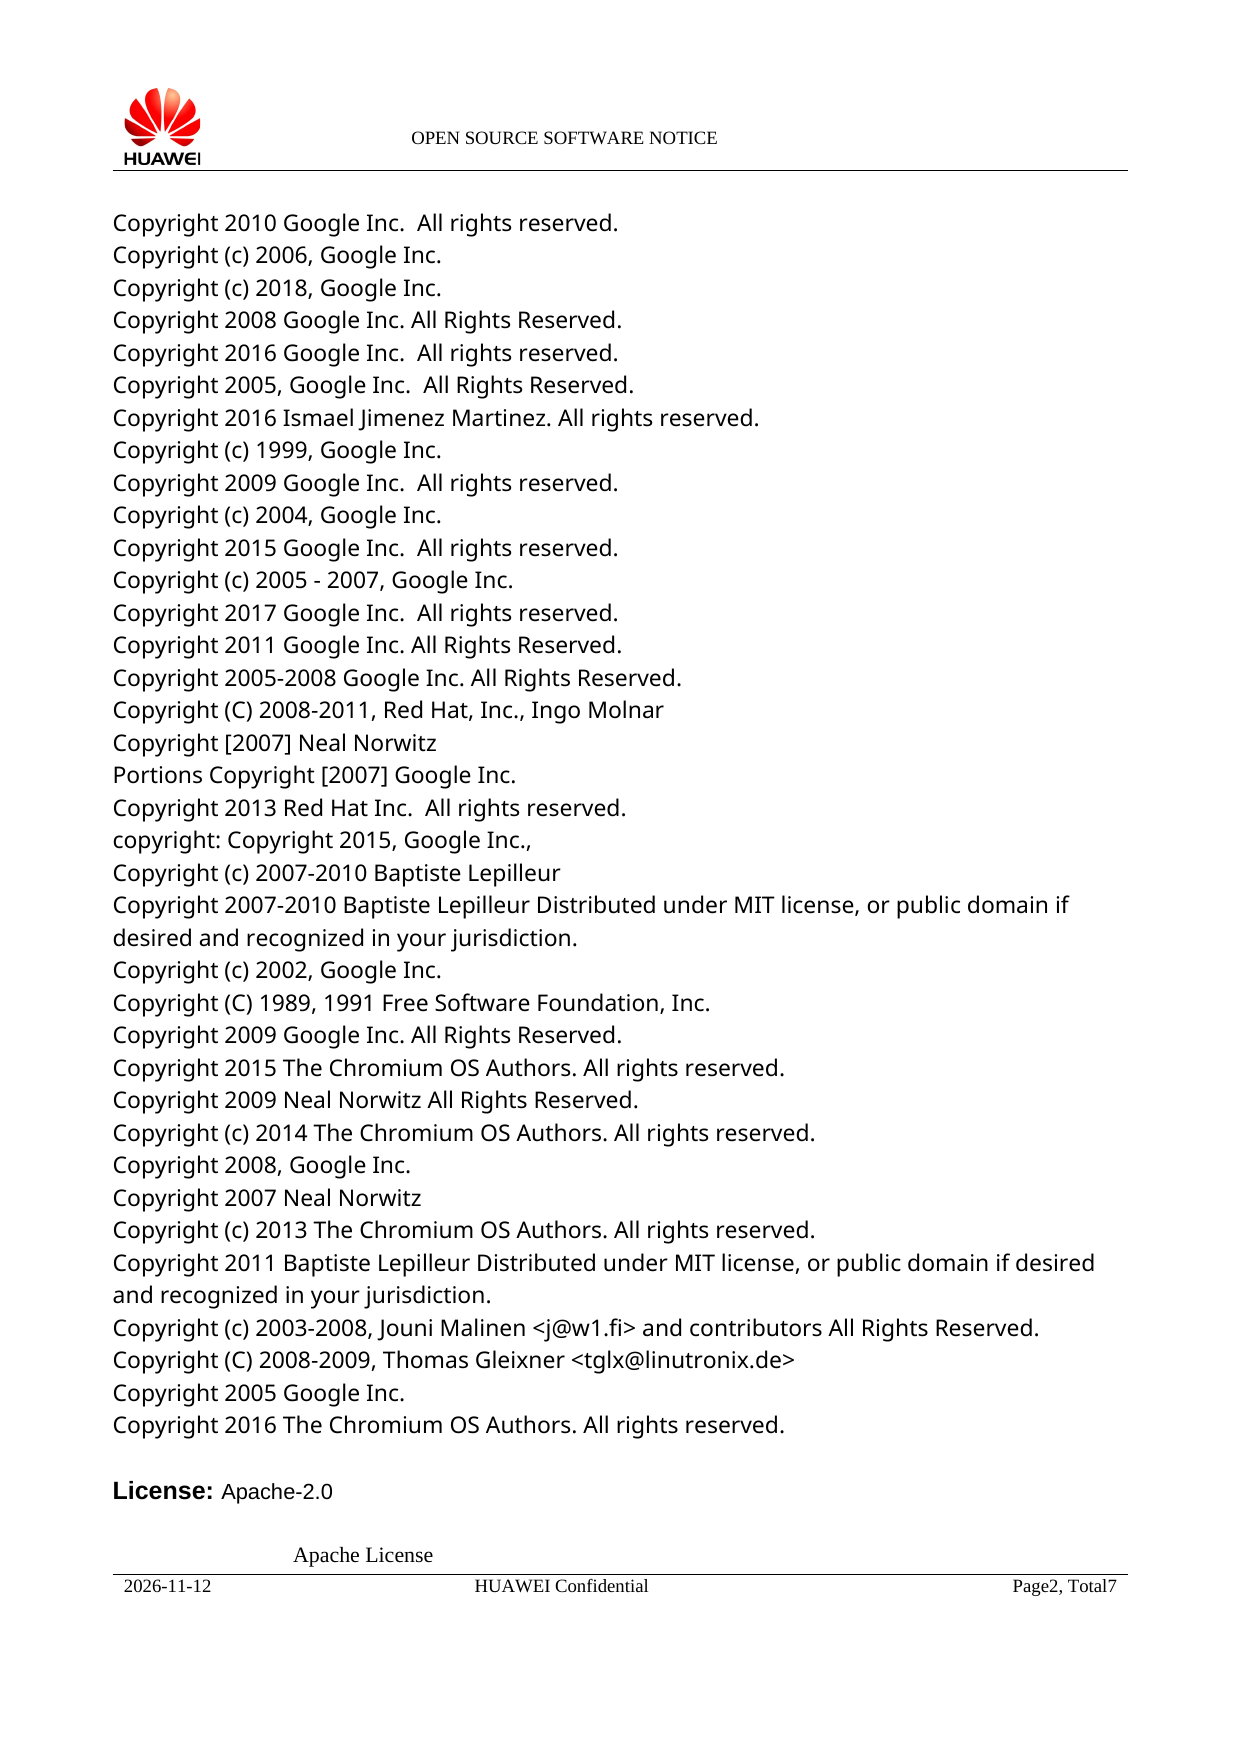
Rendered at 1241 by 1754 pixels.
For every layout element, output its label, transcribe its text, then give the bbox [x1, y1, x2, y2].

text Copyright (c) 2014 The Chromium OS Authors. All rights reserved. [112, 1116, 1128, 1149]
text Copyright (c) 2003-2008, Jouni Malinen <j@w1.fi> and contributors All Rights Reserved. [112, 1311, 1128, 1344]
text Copyright (c) 1999, Google Inc. [112, 434, 1128, 466]
text Copyright 2011 Google Inc. All Rights Reserved. [112, 629, 1128, 661]
text Copyright 2010 Google Inc. All rights reserved. [112, 206, 1128, 239]
text Copyright 2015 Google Inc. All rights reserved. [112, 531, 1128, 564]
text Copyright [2007] Neal Norwitz [112, 726, 1128, 759]
text Copyright 2005, Google Inc. All Rights Reserved. [112, 369, 1128, 401]
text Copyright 2013 Red Hat Inc. All rights reserved. [112, 791, 1128, 824]
text Copyright 2009 Google Inc. All Rights Reserved. [112, 1019, 1128, 1051]
text Copyright (c) 2018, Google Inc. [112, 271, 1128, 304]
text Copyright 2009 Google Inc. All rights reserved. [112, 466, 1128, 499]
text Copyright (C) 1989, 1991 Free Software Foundation, Inc. [112, 986, 1128, 1019]
text copyright: Copyright 2015, Google Inc., [112, 824, 1128, 856]
text Copyright 2007-2010 Baptiste Lepilleur Distributed under MIT license, or public domain if desired and recognized in your jurisdiction. [112, 889, 1128, 954]
text Copyright 2016 Google Inc. All rights reserved. [112, 336, 1128, 369]
text Portions Copyright [2007] Google Inc. [112, 759, 1128, 791]
text Copyright (c) 2005 - 2007, Google Inc. [112, 564, 1128, 596]
text Copyright 2017 Google Inc. All rights reserved. [112, 596, 1128, 629]
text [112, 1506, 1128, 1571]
picture [124, 88, 201, 165]
text Copyright 2015 The Chromium OS Authors. All rights reserved. [112, 1051, 1128, 1084]
text Copyright 2011 Baptiste Lepilleur Distributed under MIT license, or public domain if desired and recognized in your jurisdiction. [112, 1246, 1128, 1311]
text Copyright 2016 The Chromium OS Authors. All rights reserved. [112, 1409, 1128, 1474]
text Copyright 2008 Google Inc. All Rights Reserved. [112, 304, 1128, 336]
text Copyright 2009 Neal Norwitz All Rights Reserved. [112, 1084, 1128, 1116]
text Copyright 2005-2008 Google Inc. All Rights Reserved. [112, 661, 1128, 694]
text License: Apache-2.0 [112, 1474, 1128, 1506]
text Copyright (c) 2004, Google Inc. [112, 499, 1128, 531]
text Copyright 2016 Ismael Jimenez Martinez. All rights reserved. [112, 401, 1128, 434]
text Copyright 2005 Google Inc. [112, 1376, 1128, 1409]
text Copyright (c) 2013 The Chromium OS Authors. All rights reserved. [112, 1214, 1128, 1246]
text Copyright 2008, Google Inc. [112, 1149, 1128, 1181]
text Copyright (C) 2008-2009, Thomas Gleixner <tglx@linutronix.de> [112, 1344, 1128, 1376]
text Copyright (C) 2008-2011, Red Hat, Inc., Ingo Molnar [112, 694, 1128, 726]
text Copyright (c) 2006, Google Inc. [112, 239, 1128, 271]
text Copyright (c) 2007-2010 Baptiste Lepilleur [112, 856, 1128, 889]
text Copyright 2007 Neal Norwitz [112, 1181, 1128, 1214]
text Copyright (c) 2002, Google Inc. [112, 954, 1128, 986]
